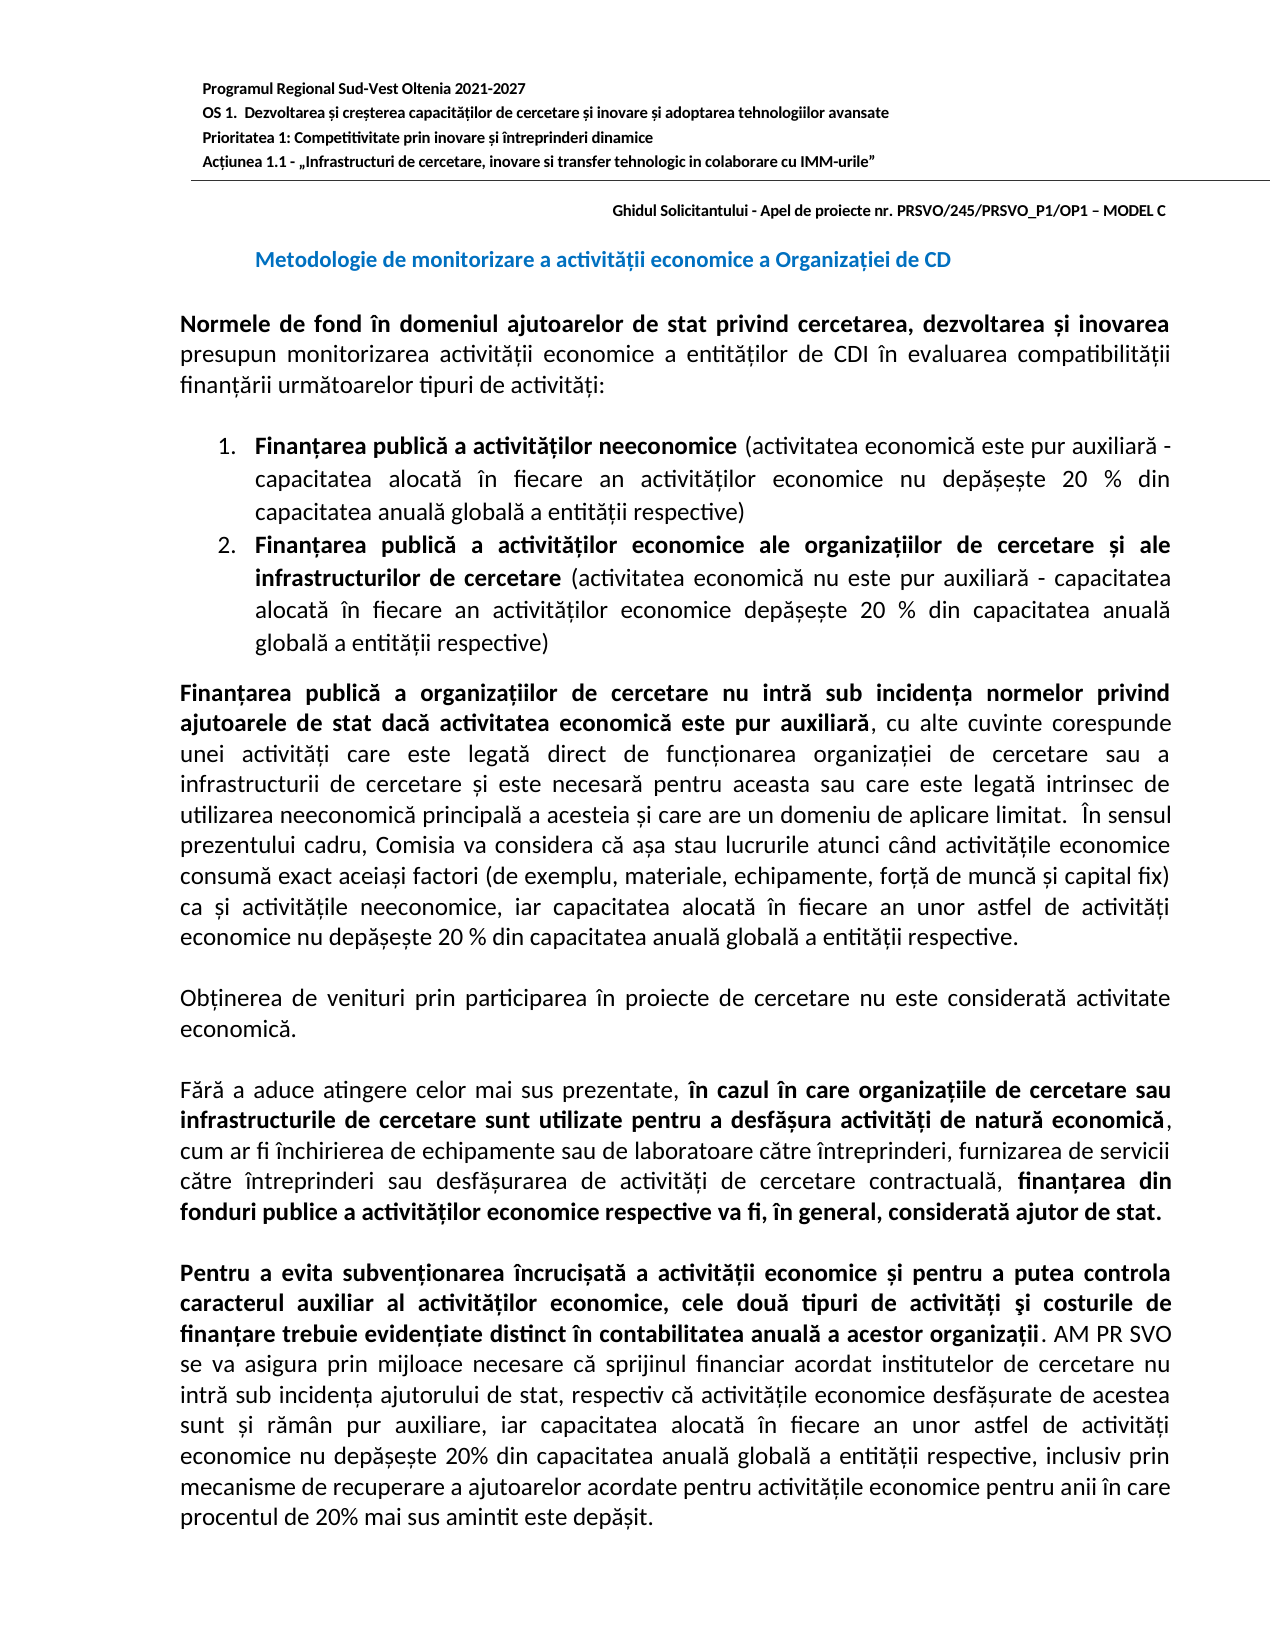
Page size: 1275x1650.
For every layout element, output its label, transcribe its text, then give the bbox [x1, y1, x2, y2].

text Obținerea de venituri prin participarea în proiecte de cercetare nu este considerată activitate economică. [180, 982, 1172, 1043]
text Normele de fond în domeniul ajutoarelor de stat privind cercetarea, dezvoltarea și inovarea presupun monitorizarea activității economice a entităților de CDI în evaluarea compatibilității finanțării următoarelor tipuri de activități: [180, 308, 1172, 399]
list Finanțarea publică a activităților neeconomice (activitatea economică este pur auxiliară - capacitatea alocată în fiecare an activităților economice nu depășește 20 % din capacitatea anuală globală a entității respective) [217, 430, 1172, 526]
text Pentru a evita subvenționarea încrucișată a activității economice și pentru a putea controla caracterul auxiliar al activităților economice, cele două tipuri de activități şi costurile de finanțare trebuie evidențiate distinct în contabilitatea anuală a acestor organizații. AM PR SVO se va asigura prin mijloace necesare că sprijinul financiar acordat institutelor de cercetare nu intră sub incidența ajutorului de stat, respectiv că activitățile economice desfășurate de acestea sunt și rămân pur auxiliare, iar capacitatea alocată în fiecare an unor astfel de activități economice nu depășește 20% din capacitatea anuală globală a entității respective, inclusiv prin mecanisme de recuperare a ajutoarelor acordate pentru activitățile economice pentru anii în care procentul de 20% mai sus amintit este depășit. [180, 1257, 1172, 1532]
text Finanțarea publică a organizațiilor de cercetare nu intră sub incidența normelor privind ajutoarele de stat dacă activitatea economică este pur auxiliară, cu alte cuvinte corespunde unei activități care este legată direct de funcționarea organizației de cercetare sau a infrastructurii de cercetare și este necesară pentru aceasta sau care este legată intrinsec de utilizarea neeconomică principală a acesteia și care are un domeniu de aplicare limitat. În sensul prezentului cadru, Comisia va considera că așa stau lucrurile atunci când activitățile economice consumă exact aceiași factori (de exemplu, materiale, echipamente, forță de muncă și capital fix) ca și activitățile neeconomice, iar capacitatea alocată în fiecare an unor astfel de activități economice nu depășește 20 % din capacitatea anuală globală a entității respective. [180, 677, 1172, 952]
list Finanțarea publică a activităților economice ale organizațiilor de cercetare și ale infrastructurilor de cercetare (activitatea economică nu este pur auxiliară - capacitatea alocată în fiecare an activităților economice depășește 20 % din capacitatea anuală globală a entității respective) [217, 529, 1172, 658]
text Fără a aduce atingere celor mai sus prezentate, în cazul în care organizațiile de cercetare sau infrastructurile de cercetare sunt utilizate pentru a desfășura activități de natură economică, cum ar fi închirierea de echipamente sau de laboratoare către întreprinderi, furnizarea de servicii către întreprinderi sau desfășurarea de activități de cercetare contractuală, finanțarea din fonduri publice a activităților economice respective va fi, în general, considerată ajutor de stat. [180, 1074, 1172, 1226]
subtitle Metodologie de monitorizare a activității economice a Organizației de CD [180, 246, 1172, 274]
